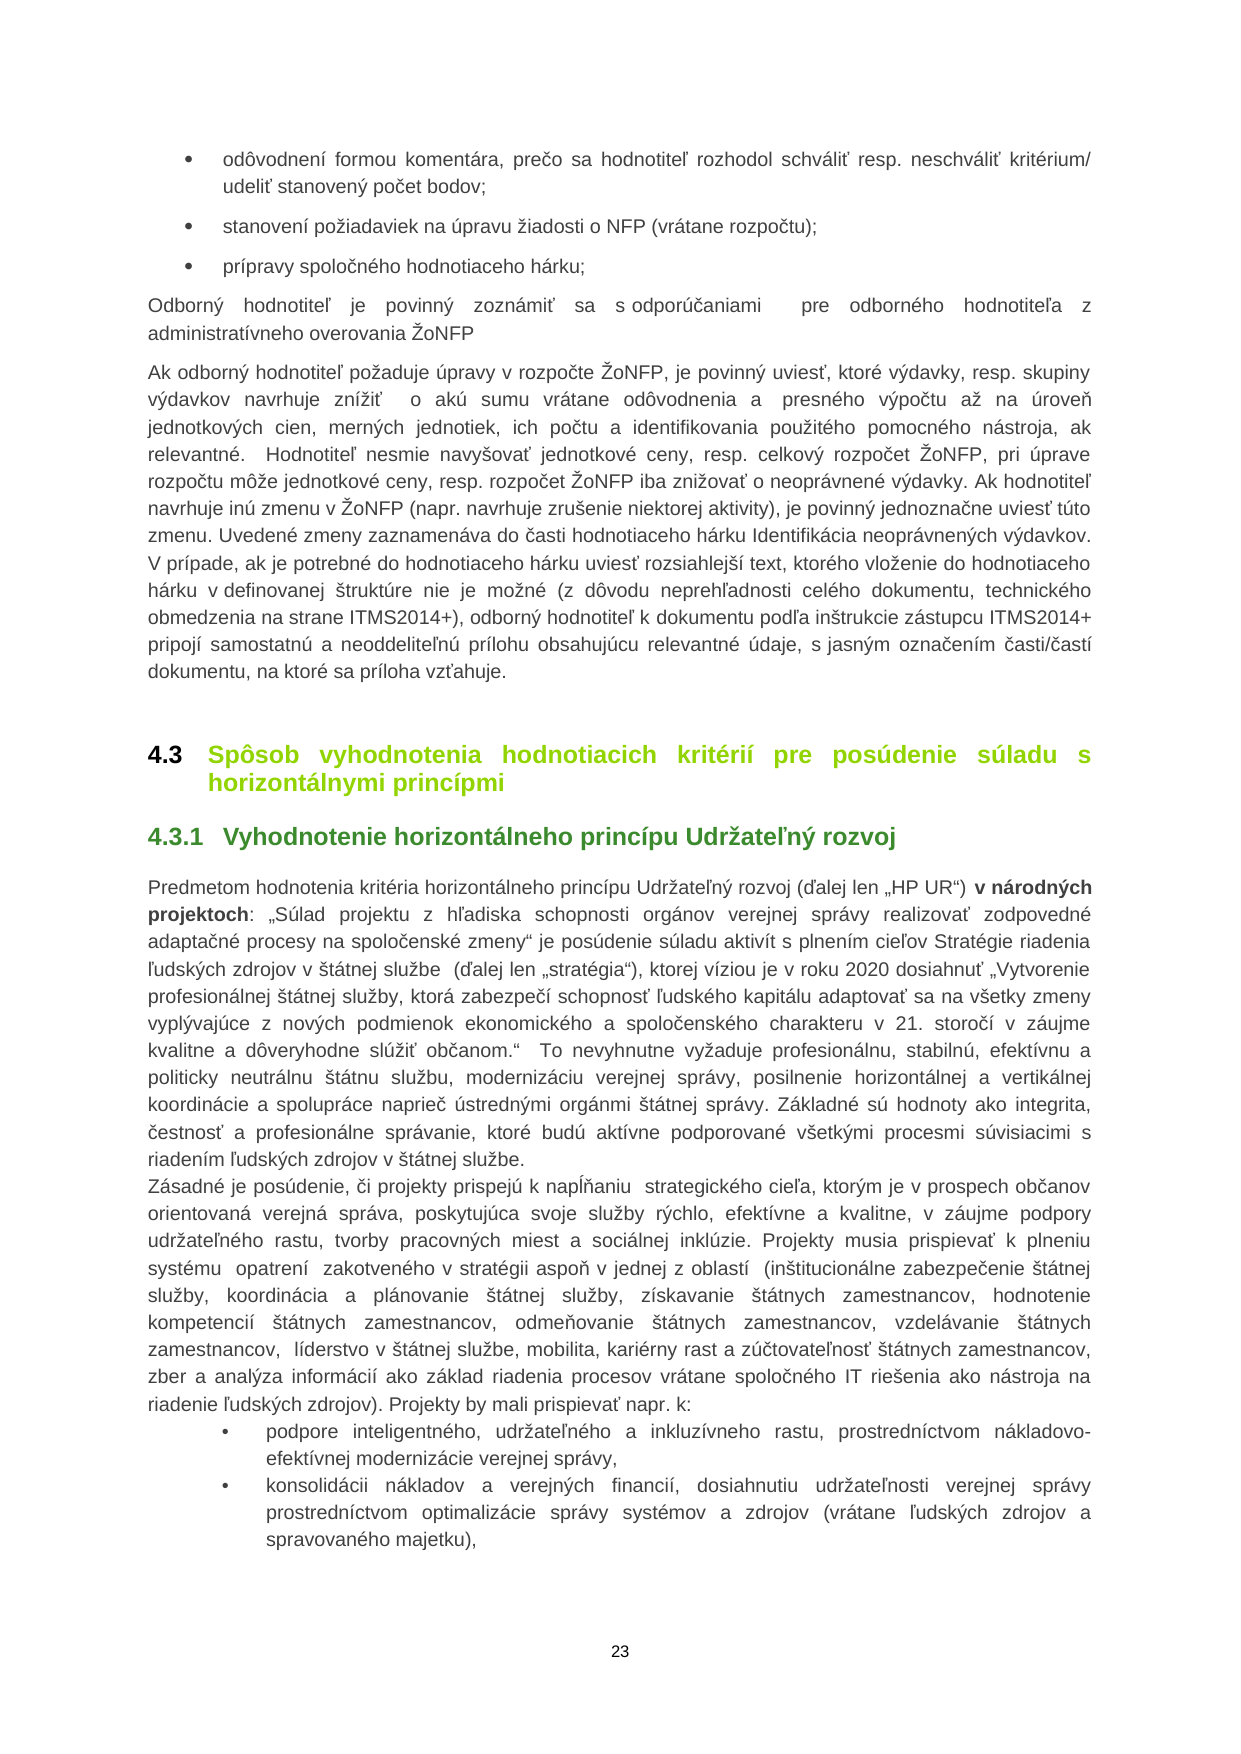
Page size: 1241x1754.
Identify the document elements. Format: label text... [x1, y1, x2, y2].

text Odborný hodnotiteľ je povinný zoznámiť sa s odporúčaniami pre odborného hodnotiteľa z administratívneho overovania ŽoNFP [148, 294, 1092, 344]
text Zásadné je posúdenie, či projekty prispejú k napĺňaniu strategického cieľa, ktorým je v prospech občanov orientovaná verejná správa, poskytujúca svoje služby rýchlo, efektívne a kvalitne, v záujme podpory udržateľného rastu, tvorby pracovných miest a sociálnej inklúzie. Projekty musia prispievať k plneniu systému opatrení zakotveného v stratégii aspoň v jednej z oblastí (inštitucionálne zabezpečenie štátnej služby, koordinácia a plánovanie štátnej služby, získavanie štátnych zamestnancov, hodnotenie kompetencií štátnych zamestnancov, odmeňovanie štátnych zamestnancov, vzdelávanie štátnych zamestnancov, líderstvo v štátnej službe, mobilita, kariérny rast a zúčtovateľnosť štátnych zamestnancov, zber a analýza informácií ako základ riadenia procesov vrátane spoločného IT riešenia ako nástroja na riadenie ľudských zdrojov). Projekty by mali prispievať napr. k: [148, 1175, 1092, 1415]
text • podpore inteligentného, udržateľného a inkluzívneho rastu, prostredníctvom nákladovo-efektívnej modernizácie verejnej správy, [222, 1419, 1092, 1469]
text Ak odborný hodnotiteľ požaduje úpravy v rozpočte ŽoNFP, je povinný uviesť, ktoré výdavky, resp. skupiny výdavkov navrhuje znížiť o akú sumu vrátane odôvodnenia a presného výpočtu až na úroveň jednotkových cien, merných jednotiek, ich počtu a identifikovania použitého pomocného nástroja, ak relevantné. Hodnotiteľ nesmie navyšovať jednotkové ceny, resp. celkový rozpočet ŽoNFP, pri úprave rozpočtu môže jednotkové ceny, resp. rozpočet ŽoNFP iba znižovať o neoprávnené výdavky. Ak hodnotiteľ navrhuje inú zmenu v ŽoNFP (napr. navrhuje zrušenie niektorej aktivity), je povinný jednoznačne uviesť túto zmenu. Uvedené zmeny zaznamenáva do časti hodnotiaceho hárku Identifikácia neoprávnených výdavkov. V prípade, ak je potrebné do hodnotiaceho hárku uviesť rozsiahlejší text, ktorého vloženie do hodnotiaceho hárku v definovanej štruktúre nie je možné (z dôvodu neprehľadnosti celého dokumentu, technického obmedzenia na strane ITMS2014+), odborný hodnotiteľ k dokumentu podľa inštrukcie zástupcu ITMS2014+ pripojí samostatnú a neoddeliteľnú prílohu obsahujúcu relevantné údaje, s jasným označením časti/častí dokumentu, na ktoré sa príloha vzťahuje. [148, 361, 1092, 683]
subtitle Spôsob vyhodnotenia hodnotiacich kritérií pre posúdenie súladu s horizontálnymi princípmi [148, 739, 1092, 797]
list stanovení požiadaviek na úpravu žiadosti o NFP (vrátane rozpočtu); [185, 215, 1092, 237]
list prípravy spoločného hodnotiaceho hárku; [185, 254, 1092, 277]
text Predmetom hodnotenia kritéria horizontálneho princípu Udržateľný rozvoj (ďalej len „HP UR“) v národných projektoch: „Súlad projektu z hľadiska schopnosti orgánov verejnej správy realizovať zodpovedné adaptačné procesy na spoločenské zmeny“ je posúdenie súladu aktivít s plnením cieľov Stratégie riadenia ľudských zdrojov v štátnej službe (ďalej len „stratégia“), ktorej víziou je v roku 2020 dosiahnuť „Vytvorenie profesionálnej štátnej služby, ktorá zabezpečí schopnosť ľudského kapitálu adaptovať sa na všetky zmeny vyplývajúce z nových podmienok ekonomického a spoločenského charakteru v 21. storočí v záujme kvalitne a dôveryhodne slúžiť občanom.“ To nevyhnutne vyžaduje profesionálnu, stabilnú, efektívnu a politicky neutrálnu štátnu službu, modernizáciu verejnej správy, posilnenie horizontálnej a vertikálnej koordinácie a spolupráce naprieč ústrednými orgánmi štátnej správy. Základné sú hodnoty ako integrita, čestnosť a profesionálne správanie, ktoré budú aktívne podporované všetkými procesmi súvisiacimi s riadením ľudských zdrojov v štátnej službe. [148, 876, 1092, 1170]
list odôvodnení formou komentára, prečo sa hodnotiteľ rozhodol schváliť resp. neschváliť kritérium/ udeliť stanovený počet bodov; [185, 148, 1092, 198]
subtitle Vyhodnotenie horizontálneho princípu Udržateľný rozvoj [148, 822, 1092, 851]
text • konsolidácii nákladov a verejných financií, dosiahnutiu udržateľnosti verejnej správy prostredníctvom optimalizácie správy systémov a zdrojov (vrátane ľudských zdrojov a spravovaného majetku), [222, 1474, 1092, 1551]
